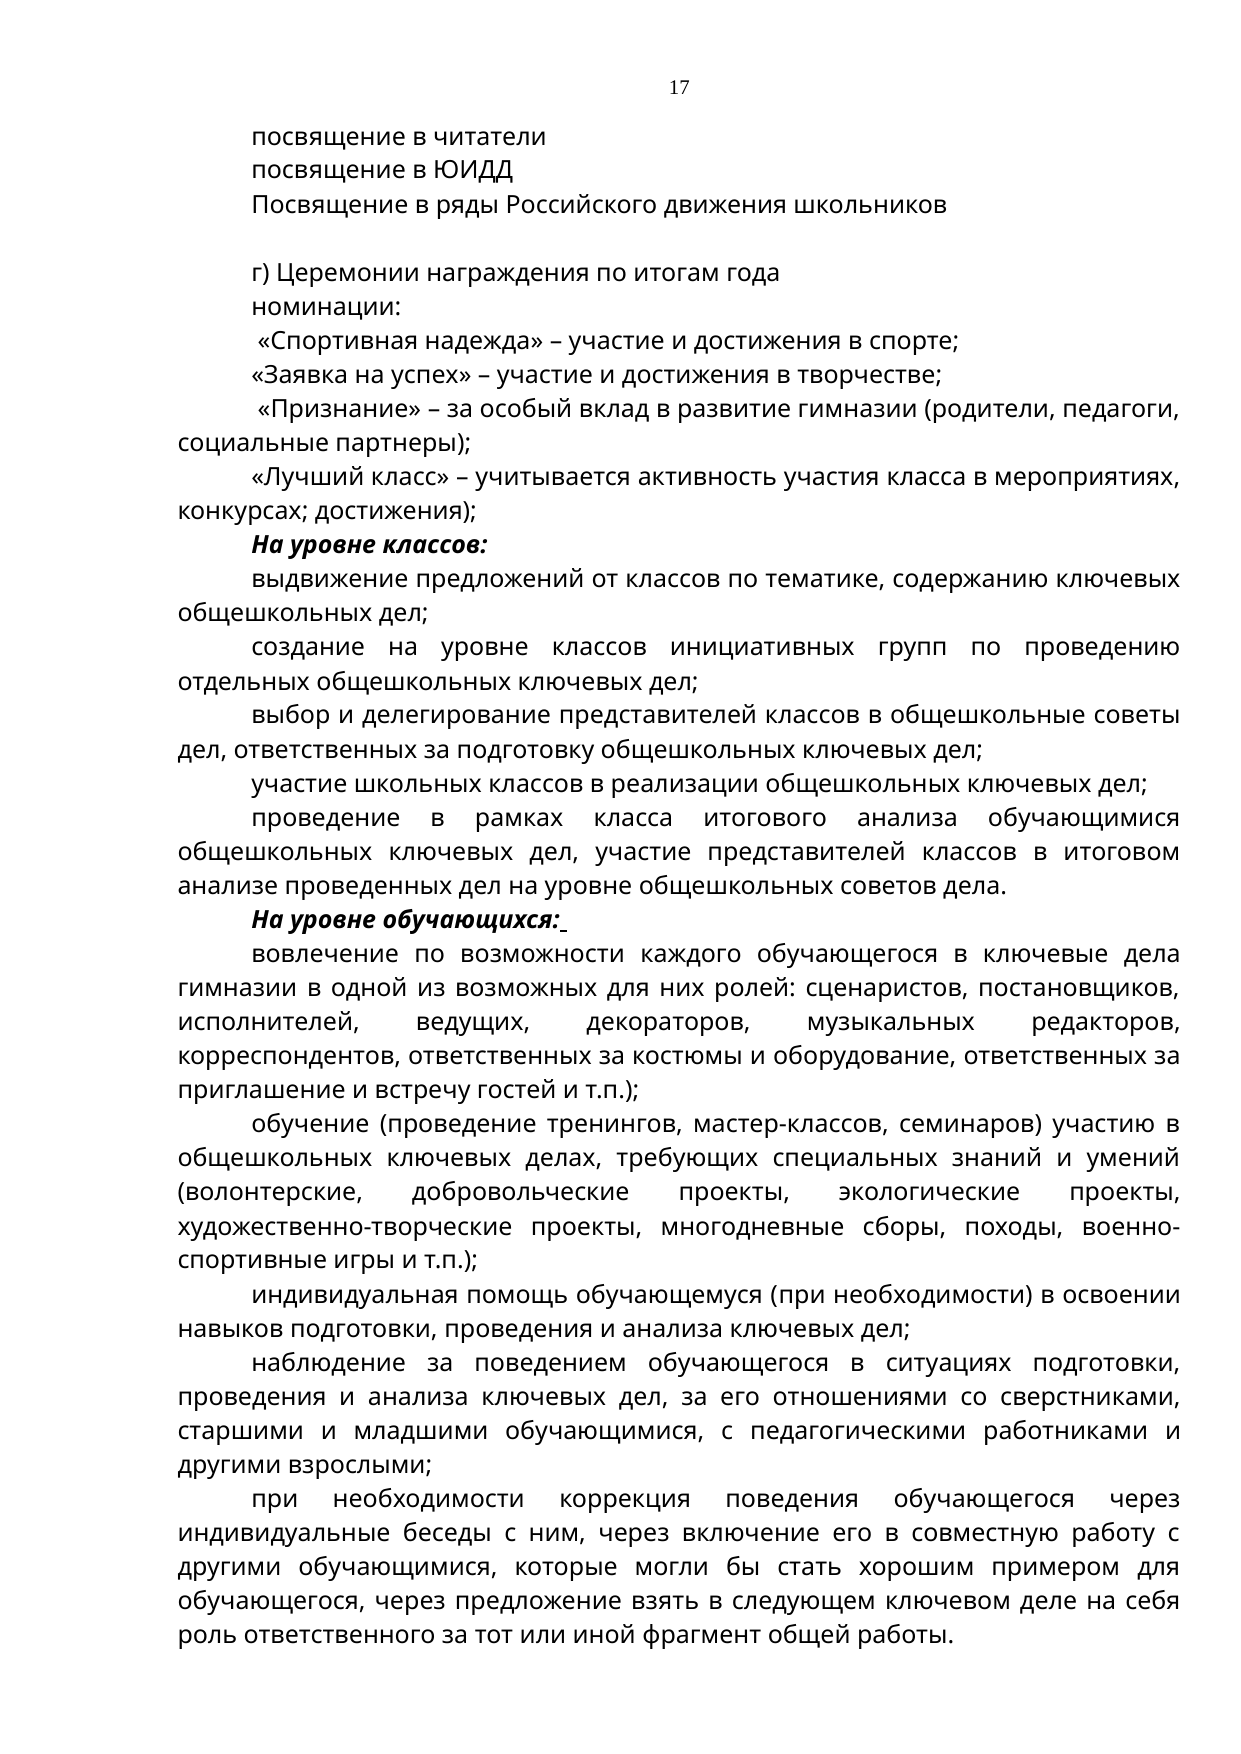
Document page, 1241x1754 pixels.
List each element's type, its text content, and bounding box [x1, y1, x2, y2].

text «Заявка на успех» – участие и достижения в творчестве; [177, 357, 1181, 391]
text наблюдение за поведением обучающегося в ситуациях подготовки, проведения и анализа ключевых дел, за его отношениями со сверстниками, старшими и младшими обучающимися, с педагогическими работниками и другими взрослыми; [177, 1344, 1181, 1481]
text проведение в рамках класса итогового анализа обучающимися общешкольных ключевых дел, участие представителей классов в итоговом анализе проведенных дел на уровне общешкольных советов дела. [177, 799, 1181, 902]
text номинации: [177, 288, 1181, 322]
text обучение (проведение тренингов, мастер-классов, семинаров) участию в общешкольных ключевых делах, требующих специальных знаний и умений (волонтерские, добровольческие проекты, экологические проекты, художественно-творческие проекты, многодневные сборы, походы, военно-спортивные игры и т.п.); [177, 1106, 1181, 1276]
text «Признание» – за особый вклад в развитие гимназии (родители, педагоги, социальные партнеры); [177, 391, 1181, 459]
text «Лучший класс» – учитывается активность участия класса в мероприятиях, конкурсах; достижения); [177, 459, 1181, 527]
text «Спортивная надежда» – участие и достижения в спорте; [177, 322, 1181, 357]
text посвящение в читатели [177, 118, 1181, 152]
text На уровне классов: [177, 527, 1181, 561]
text при необходимости коррекция поведения обучающегося через индивидуальные беседы с ним, через включение его в совместную работу с другими обучающимися, которые могли бы стать хорошим примером для обучающегося, через предложение взять в следующем ключевом деле на себя роль ответственного за тот или иной фрагмент общей работы. [177, 1481, 1181, 1651]
text г) Церемонии награждения по итогам года [177, 254, 1181, 288]
text индивидуальная помощь обучающемуся (при необходимости) в освоении навыков подготовки, проведения и анализа ключевых дел; [177, 1276, 1181, 1344]
text посвящение в ЮИДД [177, 152, 1181, 186]
text выбор и делегирование представителей классов в общешкольные советы дел, ответственных за подготовку общешкольных ключевых дел; [177, 697, 1181, 765]
text вовлечение по возможности каждого обучающегося в ключевые дела гимназии в одной из возможных для них ролей: сценаристов, постановщиков, исполнителей, ведущих, декораторов, музыкальных редакторов, корреспондентов, ответственных за костюмы и оборудование, ответственных за приглашение и встречу гостей и т.п.); [177, 936, 1181, 1106]
text На уровне обучающихся: [177, 902, 1181, 936]
text Посвящение в ряды Российского движения школьников [177, 186, 1181, 220]
text участие школьных классов в реализации общешкольных ключевых дел; [177, 765, 1181, 799]
text выдвижение предложений от классов по тематике, содержанию ключевых общешкольных дел; [177, 561, 1181, 629]
text создание на уровне классов инициативных групп по проведению отдельных общешкольных ключевых дел; [177, 629, 1181, 697]
